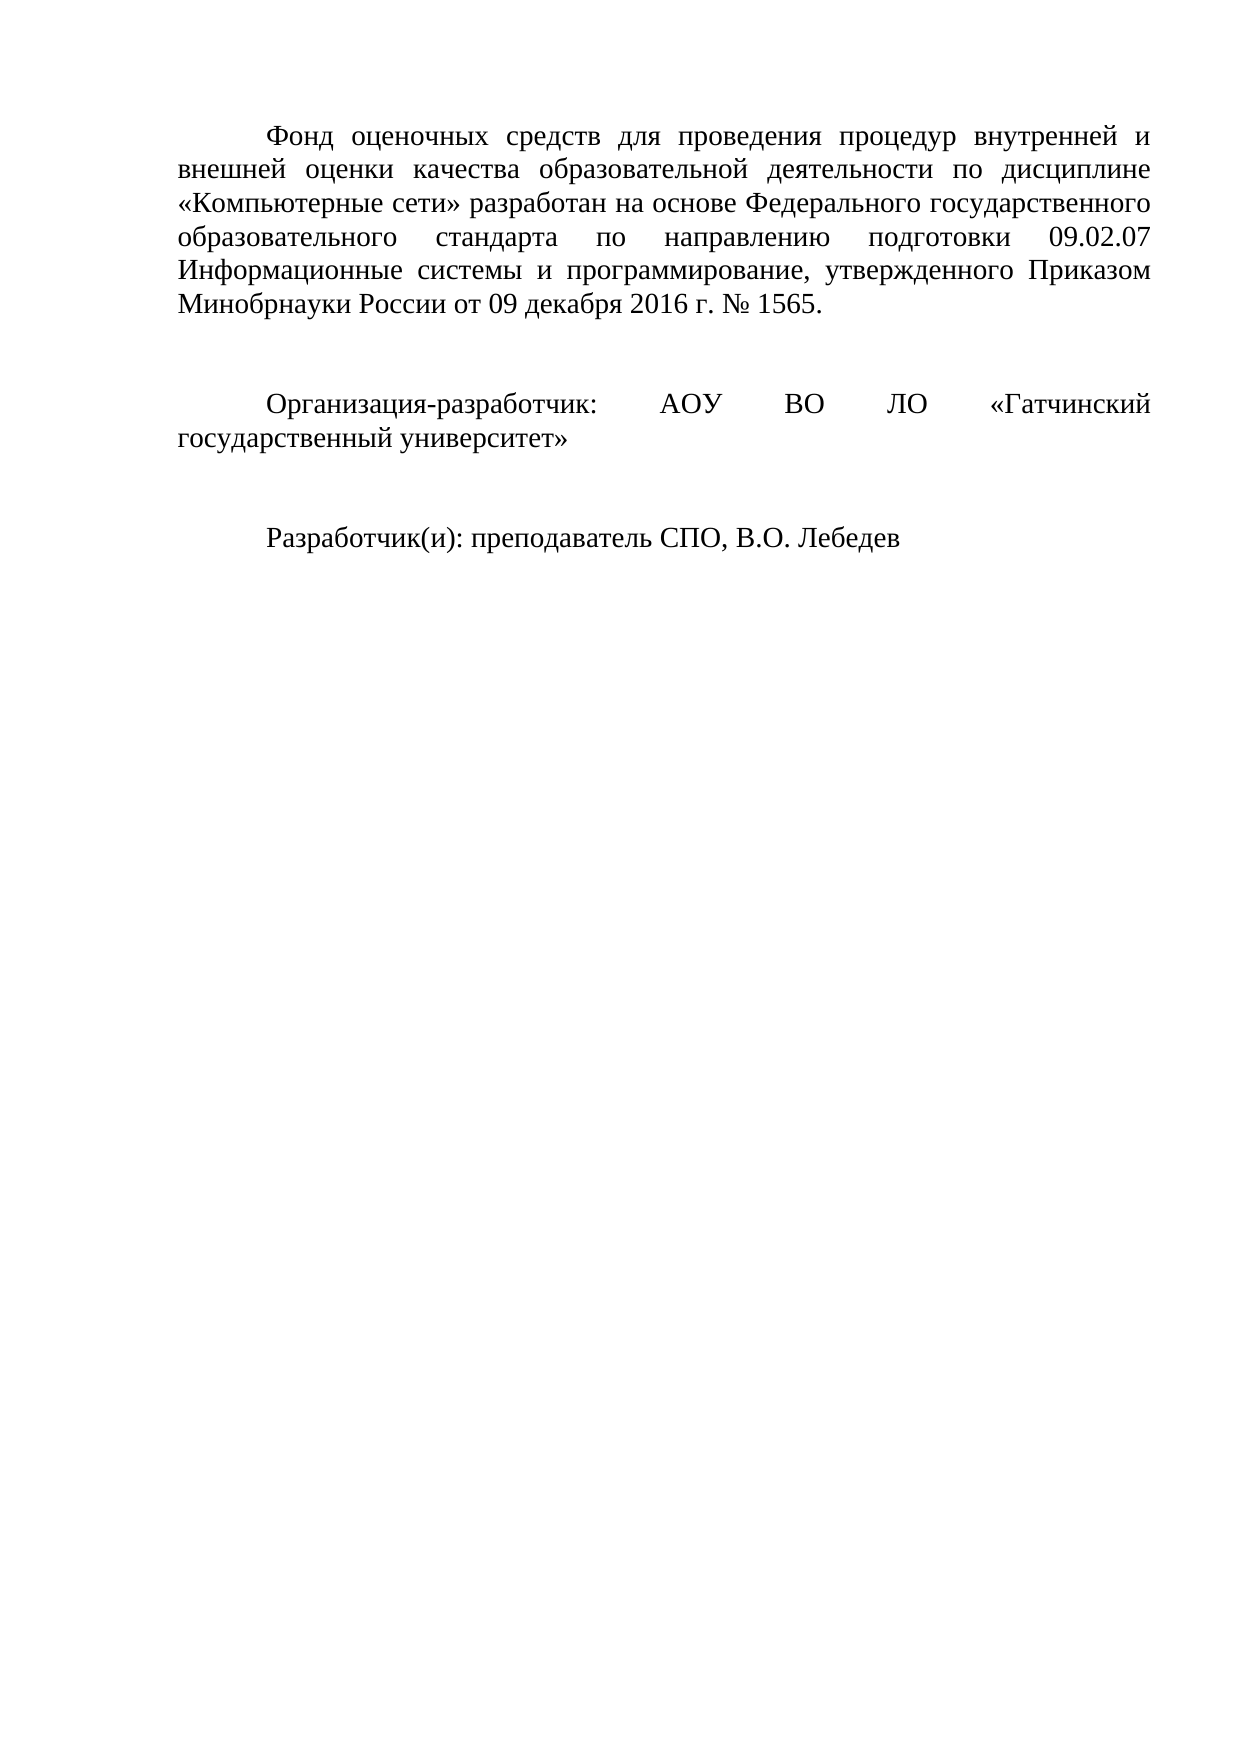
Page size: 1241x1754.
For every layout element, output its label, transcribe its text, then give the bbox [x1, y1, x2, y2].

text Организация-разработчик: АОУ ВО ЛО «Гатчинский государственный университет» [177, 386, 1152, 453]
text Разработчик(и): преподаватель СПО, В.О. Лебедев [177, 521, 1152, 554]
text Фонд оценочных средств для проведения процедур внутренней и внешней оценки качества образовательной деятельности по дисциплине «Компьютерные сети» разработан на основе Федерального государственного образовательного стандарта по направлению подготовки 09.02.07 Информационные системы и программирование, утвержденного Приказом Минобрнауки России от 09 декабря 2016 г. № 1565. [177, 118, 1152, 319]
